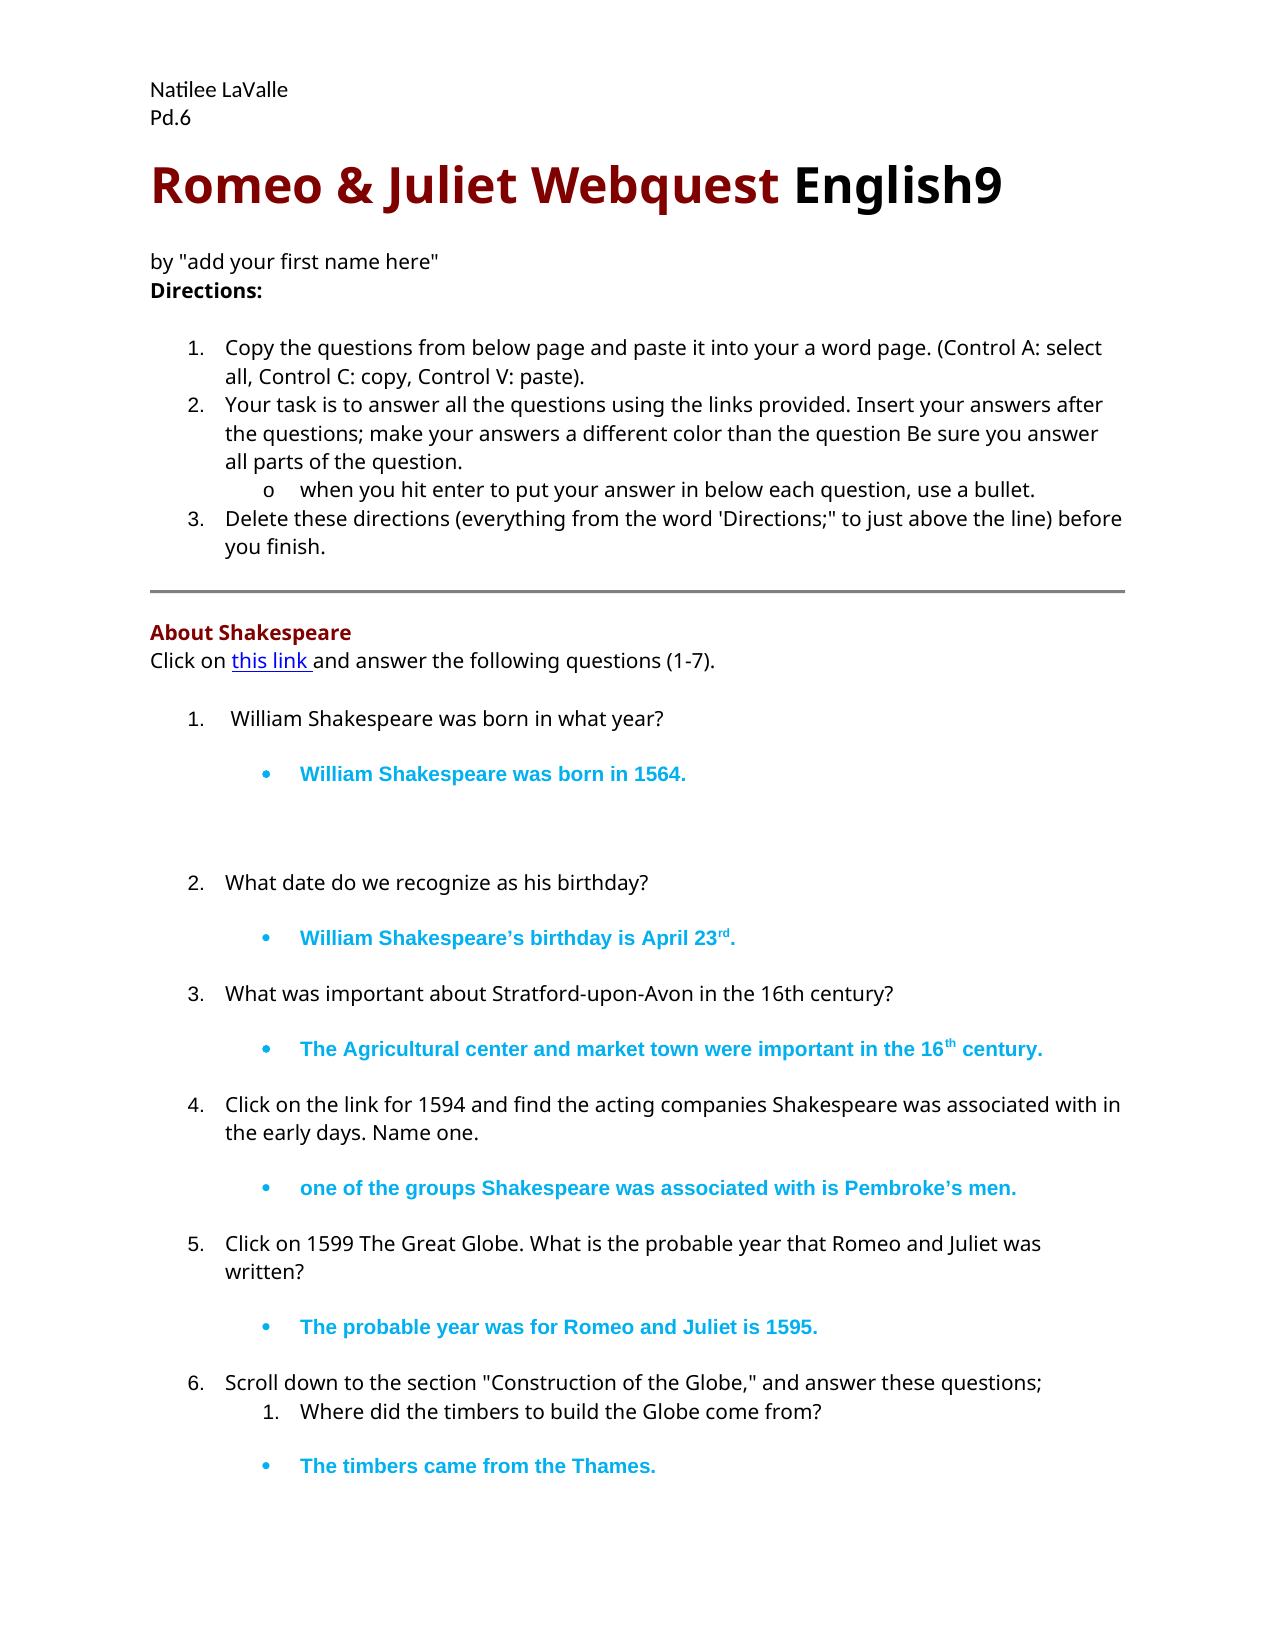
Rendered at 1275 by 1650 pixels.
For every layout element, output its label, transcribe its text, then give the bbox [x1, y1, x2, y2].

list The Agricultural center and market town were important in the 16th century. [262, 1037, 1125, 1061]
list Click on the link for 1594 and find the acting companies Shakespeare was associated with in the early days. Name one. [187, 1090, 1125, 1147]
list Click on 1599 The Great Globe. What is the probable year that Romeo and Juliet was written? [187, 1229, 1125, 1286]
text Romeo & Juliet Webquest English9 [150, 150, 1125, 218]
list William Shakespeare’s birthday is April 23rd. [262, 926, 1125, 950]
list The probable year was for Romeo and Juliet is 1595. [262, 1315, 1125, 1339]
list Scroll down to the section "Construction of the Globe," and answer these questions; [187, 1368, 1125, 1397]
list Your task is to answer all the questions using the links provided. Insert your answers after the questions; make your answers a different color than the question Be sure you answer all parts of the question. [187, 390, 1125, 476]
list William Shakespeare was born in 1564. [262, 762, 1125, 786]
list William Shakespeare was born in what year? [187, 704, 1125, 733]
text by "add your first name here" Directions: [150, 247, 1125, 304]
list The timbers came from the Thames. [262, 1454, 1125, 1478]
list What date do we recognize as his birthday? [187, 868, 1125, 897]
text About Shakespeare Click on this link and answer the following questions (1-7). [150, 618, 1125, 675]
list Delete these directions (everything from the word 'Directions;" to just above the line) before you finish. [187, 504, 1125, 561]
list What was important about Stratford-upon-Avon in the 16th century? [187, 979, 1125, 1007]
list when you hit enter to put your answer in below each question, use a bullet. [262, 476, 1125, 504]
list one of the groups Shakespeare was associated with is Pembroke’s men. [262, 1176, 1125, 1200]
list Copy the questions from below page and paste it into your a word page. (Control A: select all, Control C: copy, Control V: paste). [187, 333, 1125, 390]
list Where did the timbers to build the Globe come from? [262, 1397, 1125, 1425]
